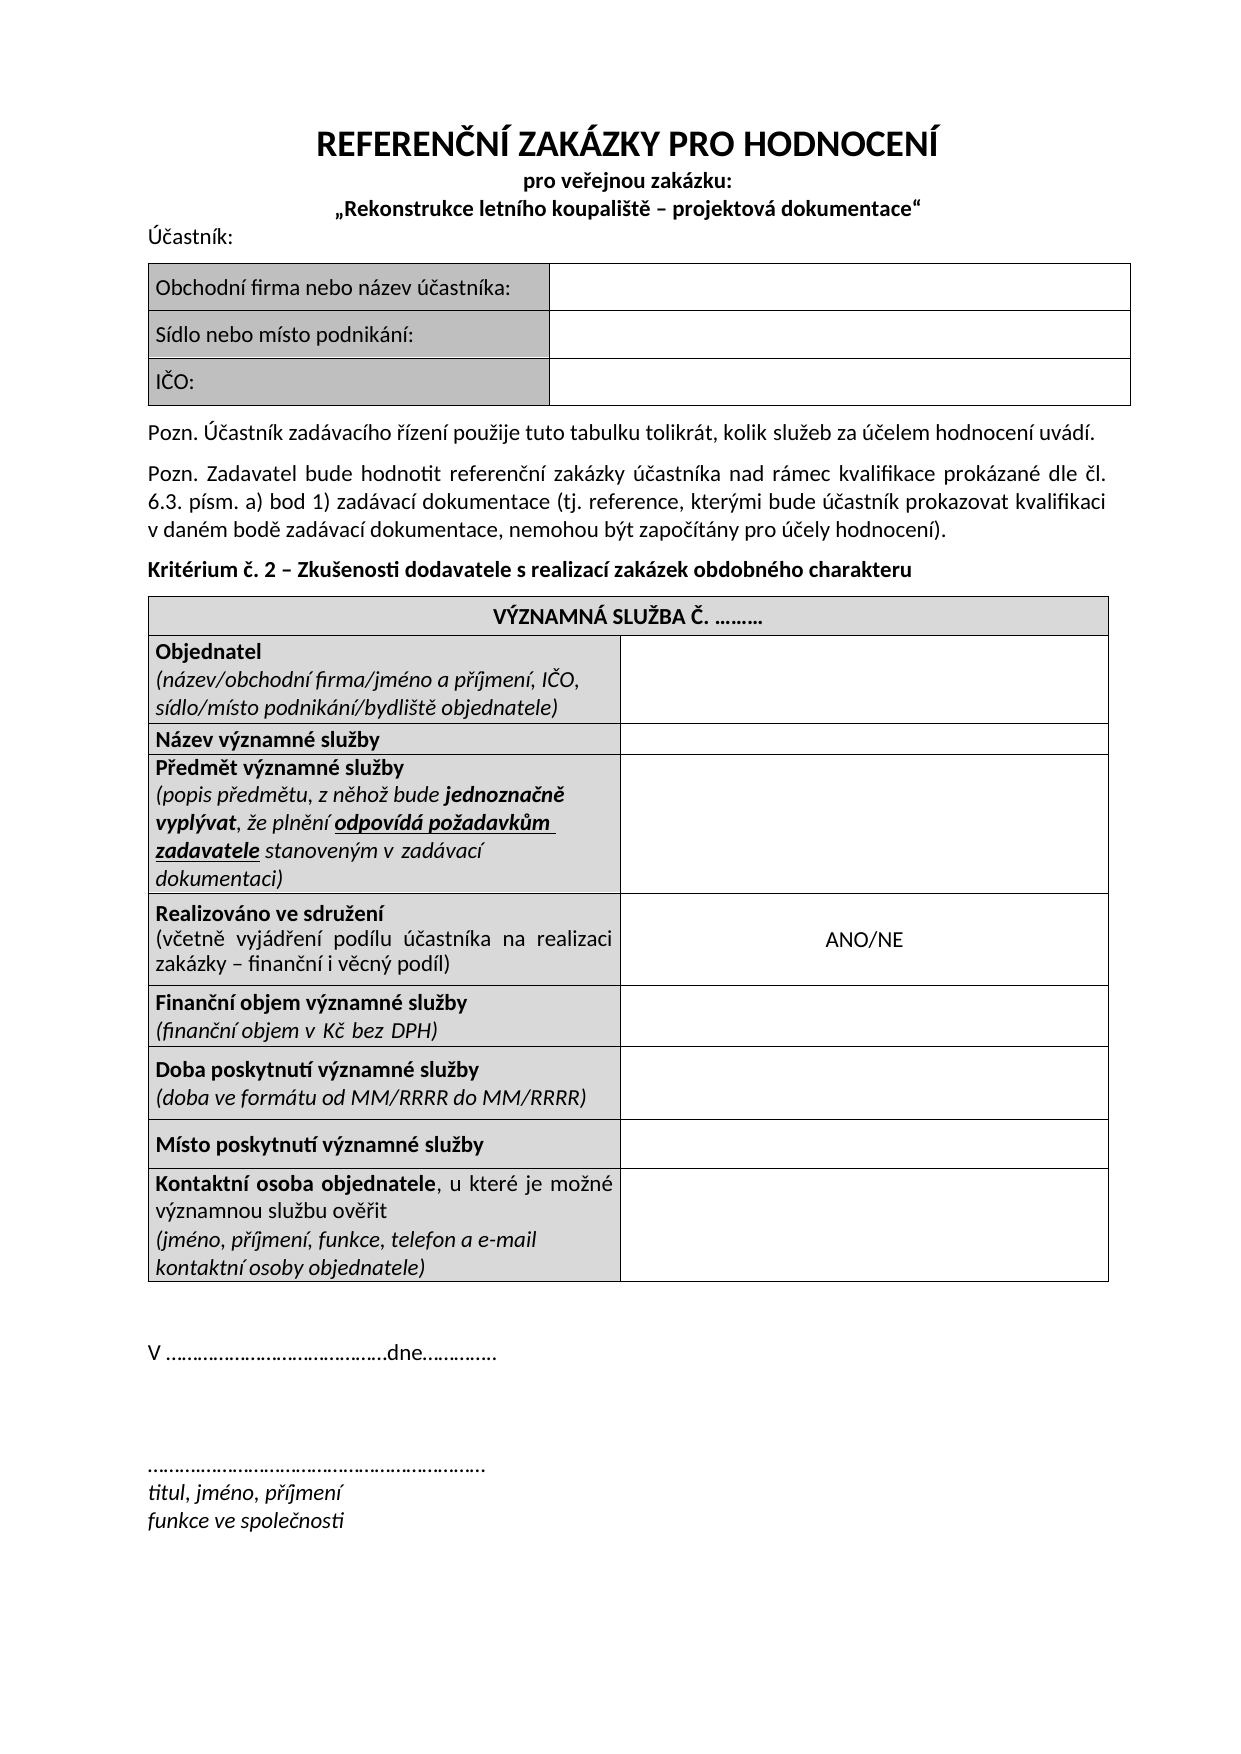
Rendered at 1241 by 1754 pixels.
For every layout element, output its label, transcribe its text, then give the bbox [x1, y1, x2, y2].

text Pozn. Zadavatel bude hodnotit referenční zakázky účastníka nad rámec kvalifikace prokázané dle čl. 6.3. písm. a) bod 1) zadávací dokumentace (tj. reference, kterými bude účastník prokazovat kvalifikaci v daném bodě zadávací dokumentace, nemohou být započítány pro účely hodnocení). [148, 459, 1107, 543]
table_cell Doba poskytnutí významné (doba ve formátu od MM/RRRR do MM/RRRR) [149, 1047, 620, 1119]
table_cell [621, 755, 1108, 892]
table_cell [621, 1120, 1108, 1168]
table_cell ANO/NE [621, 894, 1108, 985]
text „Rekonstrukce letního koupaliště – projektová dokumentace“ [103, 194, 1153, 222]
text Kritérium č. 2 – Zkušenosti dodavatele s realizací zakázek obdobného charakteru [148, 555, 1107, 583]
table_cell Kontaktní osoba objednatele, u které je možné významnou ověřit (jméno, příjmení, funkce, telefon a e-mail kontaktní osoby objednatele) [149, 1169, 620, 1281]
table_cell Finanční objem významné (finanční objem v Kč bez DPH) [149, 986, 620, 1046]
table_cell [621, 636, 1108, 723]
table_cell Místo poskytnutí významné [149, 1120, 620, 1168]
table_cell IČO: [149, 359, 549, 405]
table_cell Sídlo nebo místo podnikání: [149, 311, 549, 357]
table_cell [621, 986, 1108, 1046]
text funkce ve společnosti [148, 1506, 1108, 1534]
table_cell [621, 1169, 1108, 1281]
table_cell Realizováno ve sdružení (včetně vyjádření podílu účastníka na realizaci zakázky – finanční i věcný podíl) [149, 894, 620, 985]
table_header [550, 264, 1130, 310]
table_cell Objednatel (název/obchodní firma/jméno a příjmení, IČO, sídlo/místo podnikání/bydliště objednatele) [149, 636, 620, 723]
table_header Významná č. ……… [149, 597, 1108, 635]
table_cell Předmět významné (popis předmětu, z něhož bude jednoznačně vyplývat, že plnění odpovídá požadavkům zadavatele stanoveným v zadávací dokumentaci) [149, 755, 620, 892]
text V ……………………………………dne………….. [148, 1338, 1108, 1366]
table_cell [621, 724, 1108, 754]
text ……….……………………………………………… [148, 1450, 1108, 1478]
table_cell [550, 359, 1130, 405]
text titul, jméno, příjmení [148, 1478, 1108, 1506]
table_cell [621, 1047, 1108, 1119]
table_cell Název významné [149, 724, 620, 754]
table_cell [550, 311, 1130, 357]
text Pozn. Účastník zadávacího řízení použije tuto tabulku tolikrát, kolik za účelem hodnocení uvádí. [148, 418, 1107, 446]
table_header Obchodní firma nebo název účastníka: [149, 264, 549, 310]
text Účastník: [148, 222, 1107, 250]
text REFERENČNÍ ZAKÁZKY PRO HODNOCENÍ [148, 120, 1107, 166]
text pro veřejnou zakázku: [148, 166, 1107, 194]
